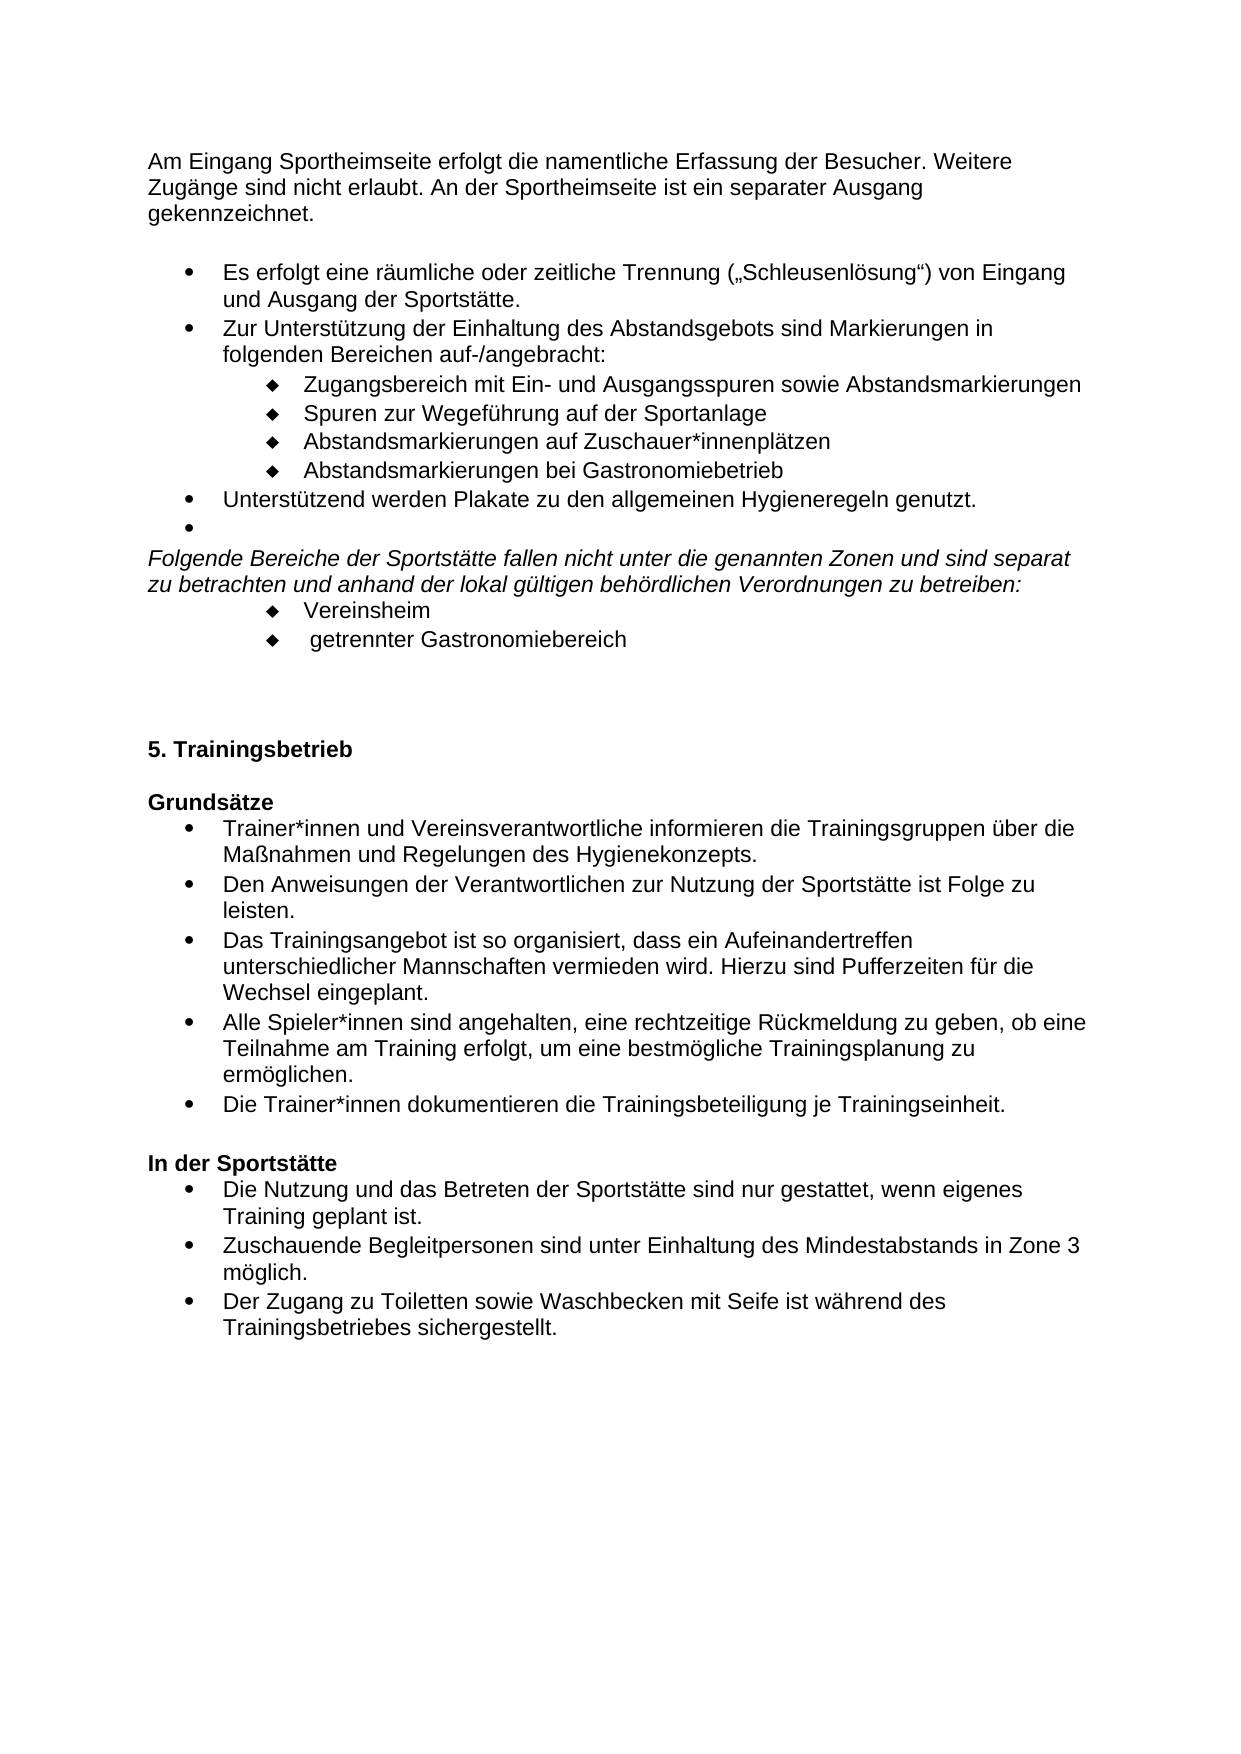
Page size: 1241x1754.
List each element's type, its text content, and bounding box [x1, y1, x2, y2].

text Grundsätze [148, 788, 1093, 815]
list Trainer*innen und Vereinsverantwortliche informieren die Trainingsgruppen über die Maßnahmen und Regelungen des Hygienekonzepts. [185, 815, 1093, 868]
list Zuschauende Begleitpersonen sind unter Einhaltung des Mindestabstands in Zone 3 möglich. [185, 1232, 1093, 1285]
list Vereinsheim [266, 597, 1093, 623]
list Der Zugang zu Toiletten sowie Waschbecken mit Seife ist während des Trainingsbetriebes sichergestellt. [185, 1288, 1093, 1341]
text Folgende Bereiche der Sportstätte fallen nicht unter die genannten Zonen und sind separat zu betrachten und anhand der lokal gültigen behördlichen Verordnungen zu betreiben: [148, 544, 1093, 597]
text 5. Trainingsbetrieb [148, 736, 1093, 762]
list Die Trainer*innen dokumentieren die Trainingsbeteiligung je Trainingseinheit. [185, 1091, 1093, 1117]
list Abstandsmarkierungen bei Gastronomiebetrieb [266, 457, 1093, 483]
list Zur Unterstützung der Einhaltung des Abstandsgebots sind Markierungen in folgenden Bereichen auf-/angebracht: [185, 315, 1093, 368]
text In der Sportstätte [148, 1150, 1093, 1176]
list getrennter Gastronomiebereich [266, 626, 1093, 652]
list Das Trainingsangebot ist so organisiert, dass ein Aufeinandertreffen unterschiedlicher Mannschaften vermieden wird. Hierzu sind Pufferzeiten für die Wechsel eingeplant. [185, 927, 1093, 1006]
list Spuren zur Wegeführung auf der Sportanlage [266, 399, 1093, 426]
list Zugangsbereich mit Ein- und Ausgangsspuren sowie Abstandsmarkierungen [266, 371, 1093, 397]
list Unterstützend werden Plakate zu den allgemeinen Hygieneregeln genutzt. [185, 486, 1093, 512]
list Es erfolgt eine räumliche oder zeitliche Trennung („Schleusenlösung“) von Eingang und Ausgang der Sportstätte. [185, 259, 1093, 312]
list Alle Spieler*innen sind angehalten, eine rechtzeitige Rückmeldung zu geben, ob eine Teilnahme am Training erfolgt, um eine bestmögliche Trainingsplanung zu ermöglichen. [185, 1009, 1093, 1088]
list Die Nutzung und das Betreten der Sportstätte sind nur gestattet, wenn eigenes Training geplant ist. [185, 1176, 1093, 1229]
text Am Eingang Sportheimseite erfolgt die namentliche Erfassung der Besucher. Weitere Zugänge sind nicht erlaubt. An der Sportheimseite ist ein separater Ausgang gekennzeichnet. [148, 148, 1093, 227]
list Abstandsmarkierungen auf Zuschauer*innenplätzen [266, 428, 1093, 454]
list Den Anweisungen der Verantwortlichen zur Nutzung der Sportstätte ist Folge zu leisten. [185, 871, 1093, 923]
